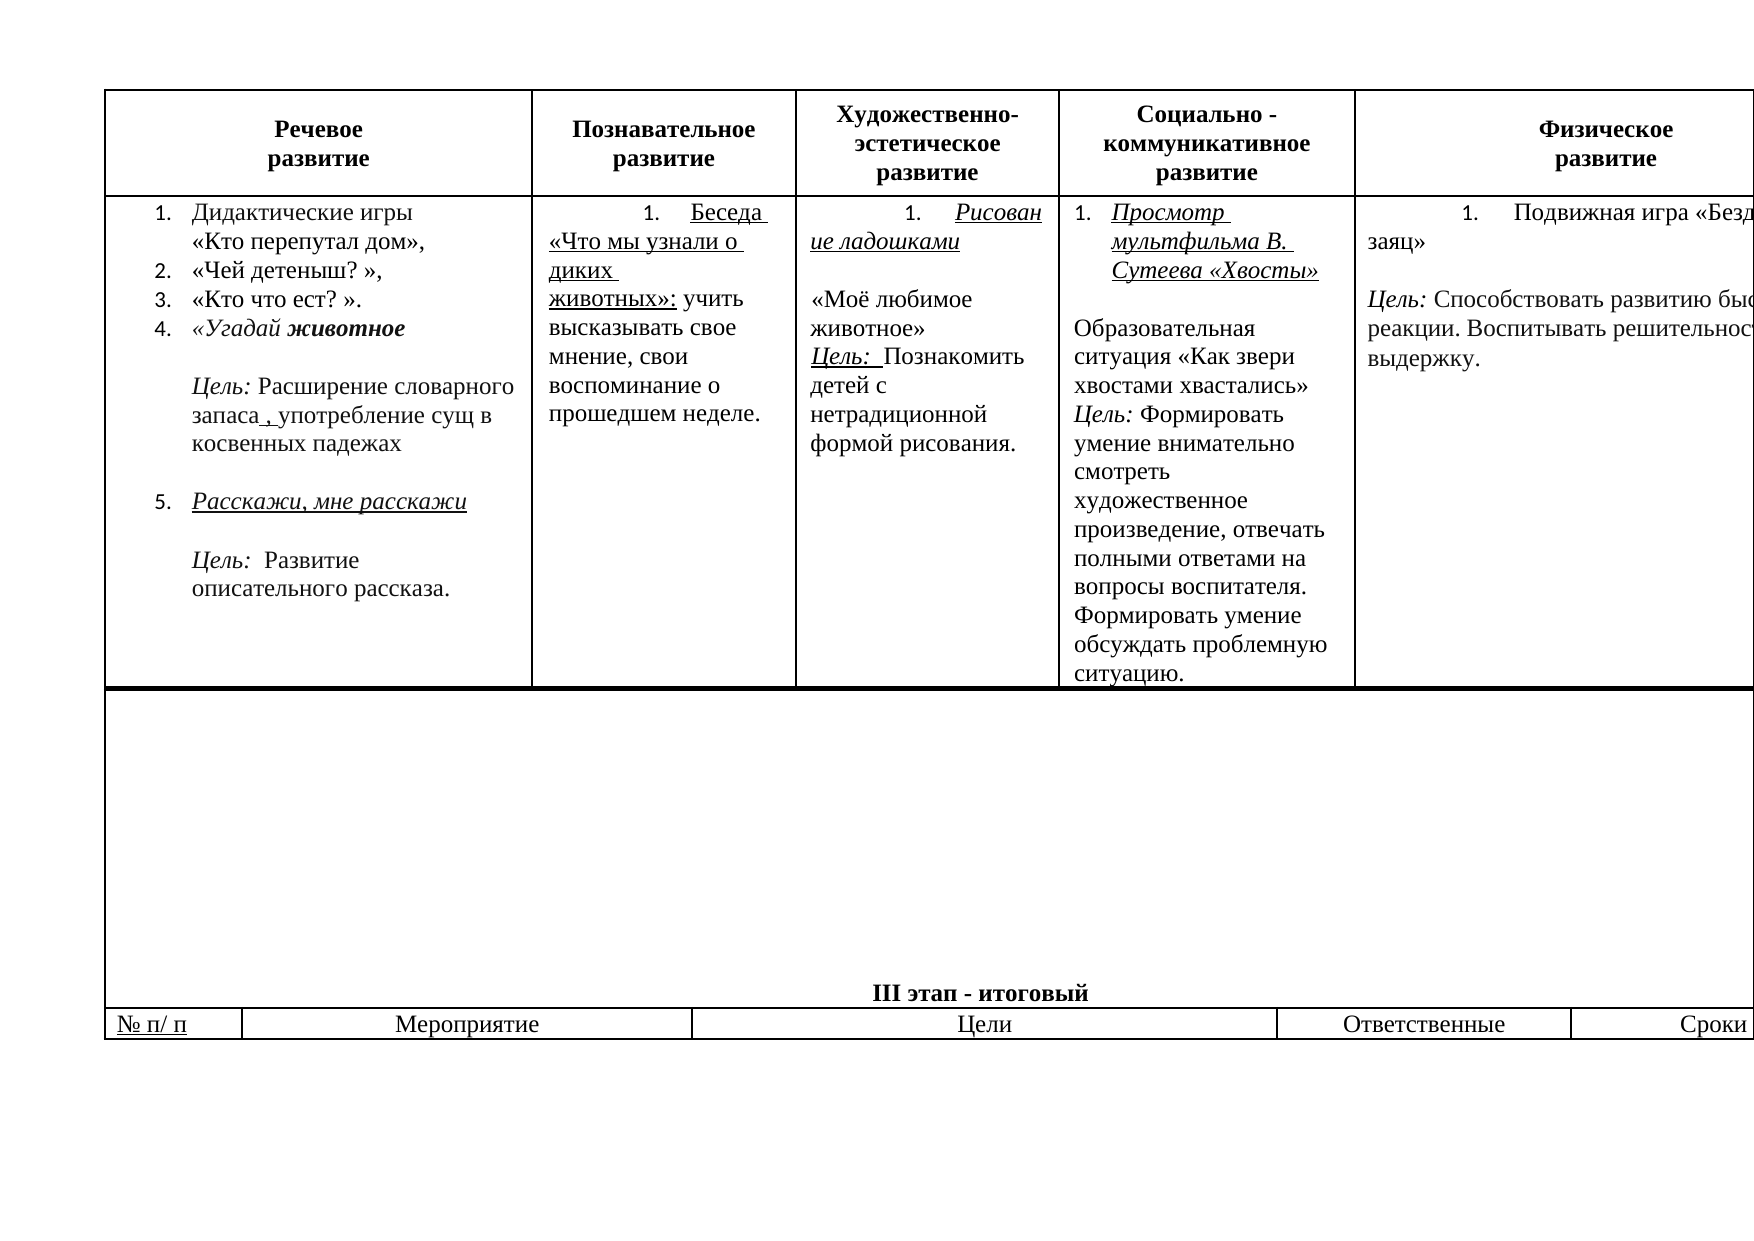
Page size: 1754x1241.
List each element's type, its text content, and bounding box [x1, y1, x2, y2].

table_cell Сроки проведения [1572, 1009, 1753, 1038]
table_cell Физическое развитие [1356, 91, 1753, 195]
table_cell Дидактические игры «Кто перепутал дом», «Чей детеныш? », «Кто что ест? ». «Угадай животное Цель: Расширение словарного запаса , употребление сущ в косвенных падежах Расскажи, мне расскажи Цель: Развитие описательного рассказа. [106, 197, 531, 686]
table_cell № п/ п [106, 1009, 241, 1038]
table_cell Познавательное развитие [533, 91, 795, 195]
table_cell Ответственные [1278, 1009, 1570, 1038]
table_cell Подвижная игра «Бездомный заяц» Цель: Способствовать развитию быстроты реакции. Воспитывать решительность, выдержку. [1356, 197, 1753, 686]
table_cell Цели [693, 1009, 1276, 1038]
table_cell Рисование ладошками «Моё любимое животное» Цель: Познакомить детей с нетрадиционной формой рисования. [797, 197, 1058, 686]
table_cell Беседа «Что мы узнали о диких животных»: учить высказывать свое мнение, свои воспоминание о прошедшем неделе. [533, 197, 795, 686]
table_cell Социально - коммуникативное развитие [1060, 91, 1354, 195]
table_cell Просмотр мультфильма В. Сутеева «Хвосты» Образовательная ситуация «Как звери хвостами хвастались» Цель: Формировать умение внимательно смотреть художественное произведение, отвечать полными ответами на вопросы воспитателя. Формировать умение обсуждать проблемную ситуацию. [1060, 197, 1354, 686]
table_cell Речевое развитие [106, 91, 531, 195]
table_header III этап - итоговый [106, 691, 1753, 1007]
table_cell Художественно- эстетическое развитие [797, 91, 1058, 195]
table_cell Мероприятие [243, 1009, 691, 1038]
